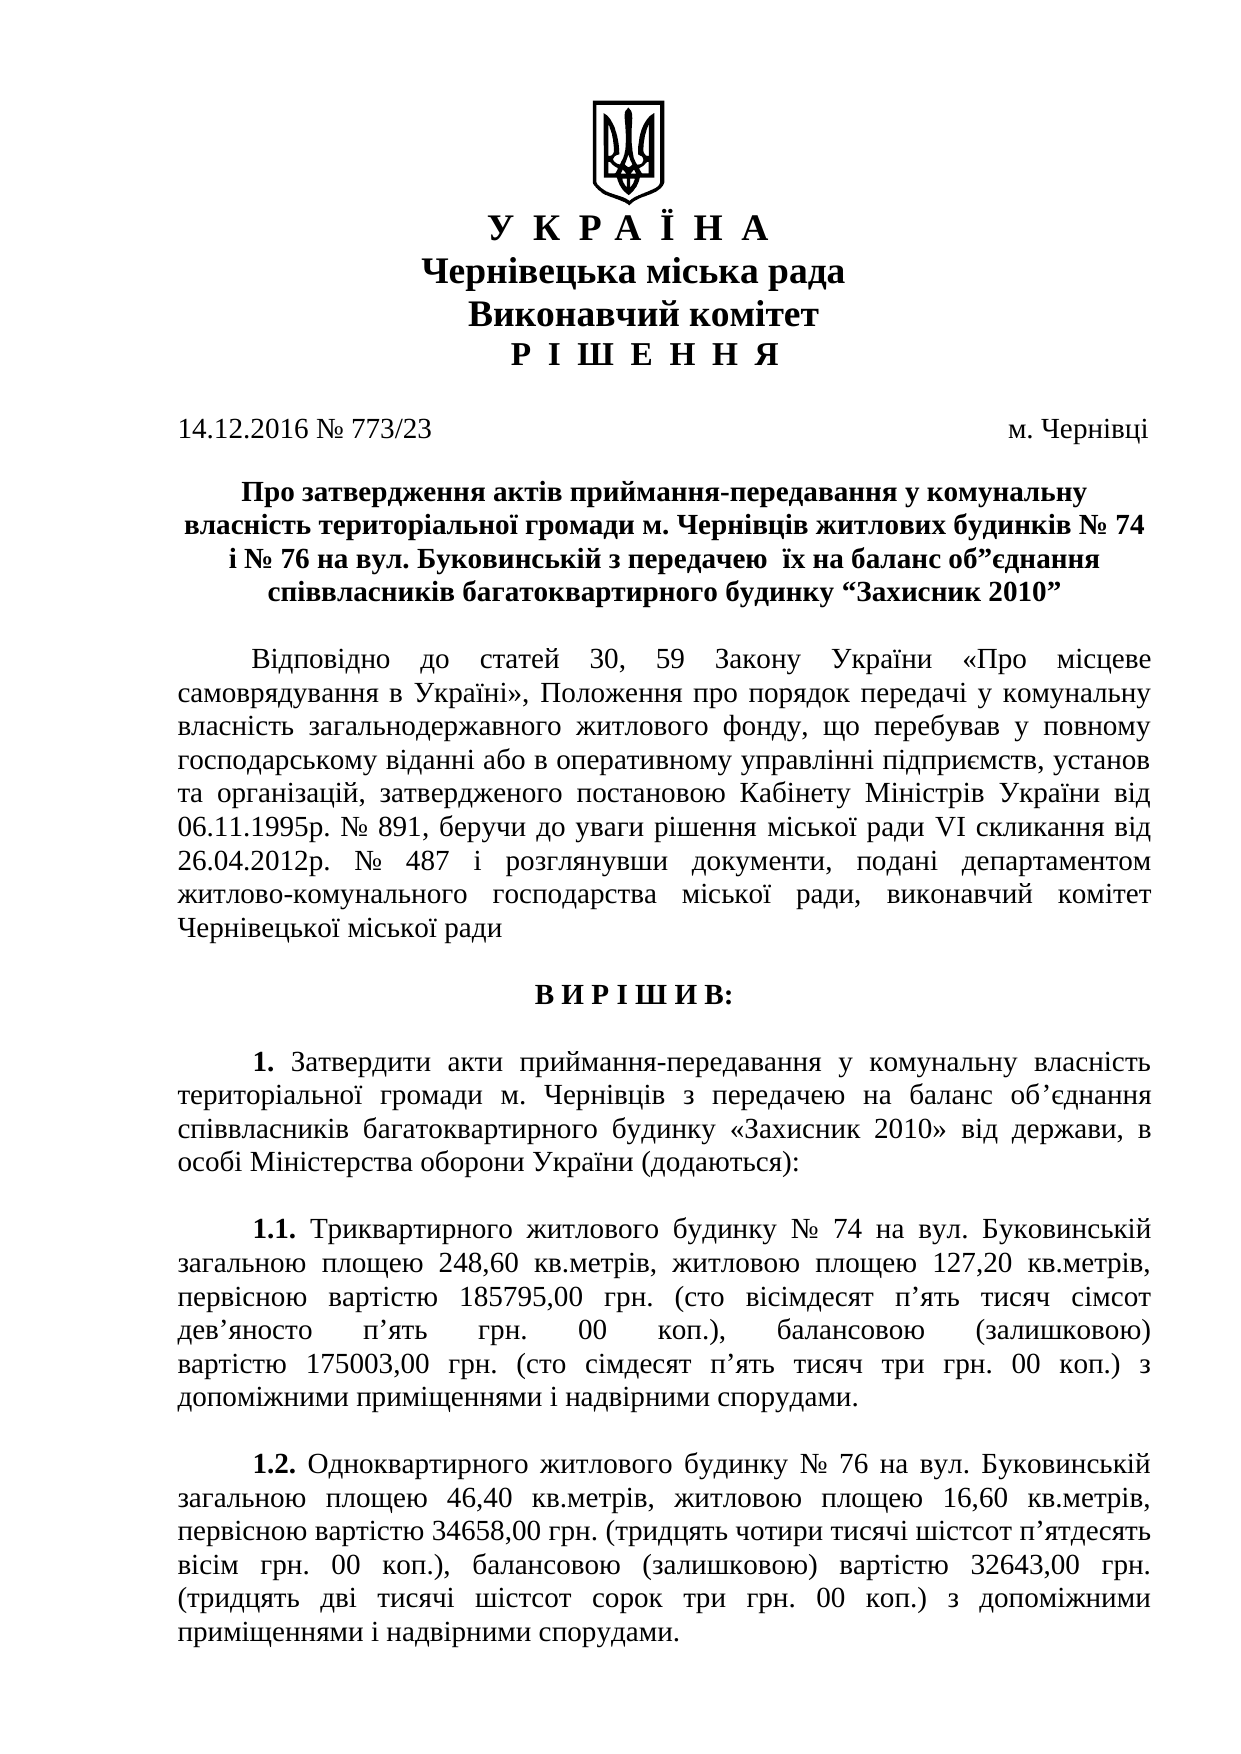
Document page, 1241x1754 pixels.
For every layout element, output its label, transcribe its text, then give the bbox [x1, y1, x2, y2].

text 1. Затвердити акти приймання-передавання у комунальну власність територіальної громади м. Чернівців з передачею на баланс об’єднання співвласників багатоквартирного будинку «Захисник 2010» від держави, в особі Міністерства оборони України (додаються): [177, 1044, 1152, 1178]
subtitle 14.12.2016 № 773/23 м. Чернівці [177, 411, 1152, 445]
subtitle Р І Ш Е Н Н Я [177, 335, 1152, 373]
text В И Р І Ш И В: [177, 977, 1152, 1010]
text У К Р А Ї Н А [177, 205, 1152, 248]
text Виконавчий комітет [177, 292, 1152, 335]
text Відповідно до статей 30, 59 Закону України «Про місцеве самоврядування в Україні», Положення про порядок передачі у комунальну власність загальнодержавного житлового фонду, що перебував у повному господарському віданні або в оперативному управлінні підприємств, установ та організацій, затвердженого постановою Кабінету Міністрів України від 06.11.1995р. № 891, беручи до уваги рішення міської ради VІ скликання від 26.04.2012р. № 487 і розглянувши документи, подані департаментом житлово-комунального господарства міської ради, виконавчий комітет Чернівецької міської ради [177, 641, 1152, 943]
subtitle Чернівецька міська рада [177, 248, 1152, 292]
text Про затвердження актів приймання-передавання у комунальну власність територіальної громади м. Чернівців житлових будинків № 74 і № 76 на вул. Буковинській з передачею їх на баланс об”єднання співвласників багатоквартирного будинку “Захисник [177, 474, 1152, 608]
text 1.2. Одноквартирного житлового будинку № 76 на вул. Буковинській загальною площею 46,40 кв.метрів, житловою площею 16,60 кв.метрів, первісною вартістю 34658,00 грн. (тридцять чотири тисячі шістсот п’ятдесять вісім грн. 00 коп.), балансовою (залишковою) вартістю 32643,00 грн. (тридцять дві тисячі шістсот сорок три грн. 00 коп.) з допоміжними приміщеннями і надвірними спорудами. [177, 1446, 1152, 1648]
text 1.1. Триквартирного житлового будинку № 74 на вул. Буковинській загальною площею 248,60 кв.метрів, житловою площею 127,20 кв.метрів, первісною вартістю 185795,00 грн. (сто вісімдесят п’ять тисяч сімсот дев’яносто п’ять грн. 00 коп.), балансовою (залишковою) вартістю 175003,00 грн. (сто сімдесят п’ять тисяч три грн. 00 коп.) з допоміжними приміщеннями і надвірними спорудами. [177, 1212, 1152, 1413]
